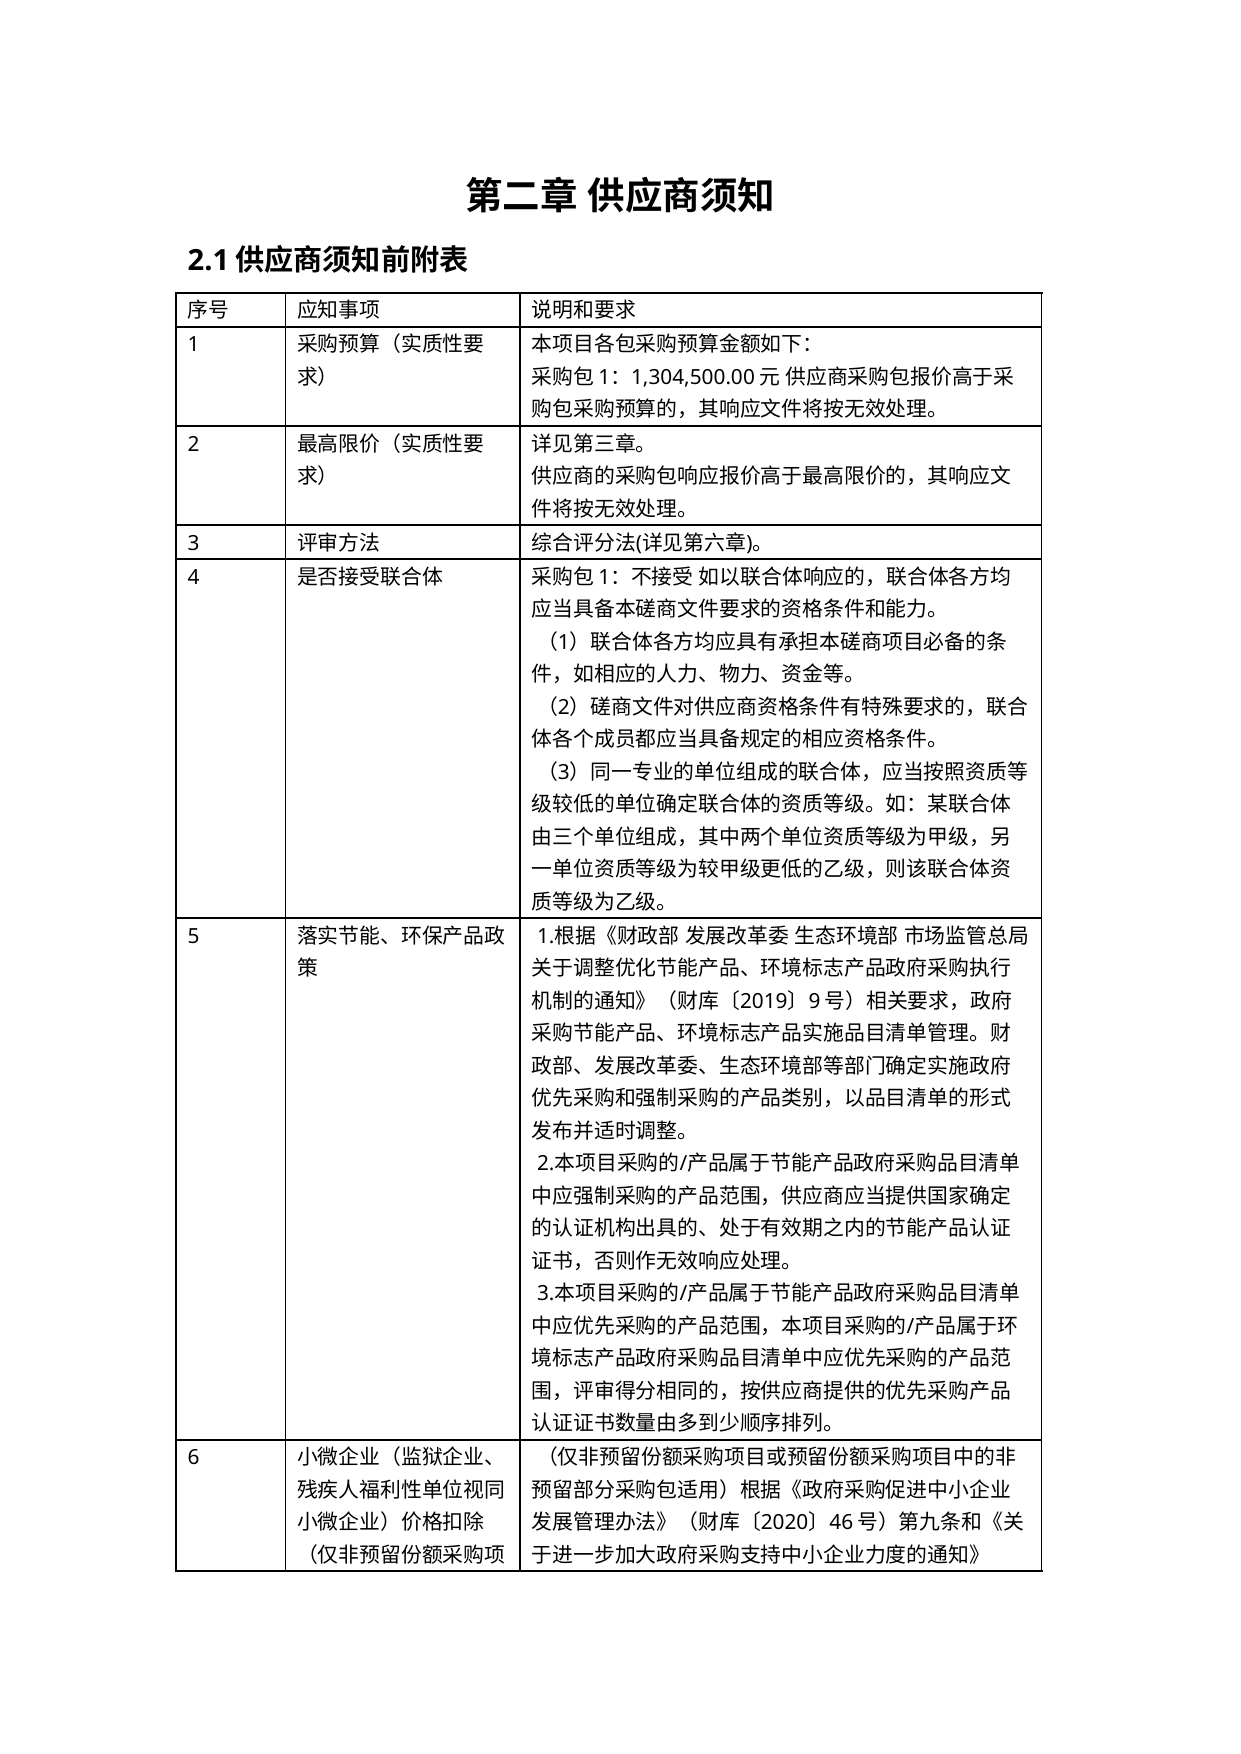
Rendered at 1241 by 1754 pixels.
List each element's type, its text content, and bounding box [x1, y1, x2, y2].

table_cell 6 [177, 1441, 285, 1570]
table_cell 1.根据《财政部 发展改革委 生态环境部 市场监管总局关于调整优化节能产品、环境标志产品政府采购执行机制的通知》（财库〔2019〕9号）相关要求，政府采购节能产品、环境标志产品实施品目清单管理。财政部、发展改革委、生态环境部等部门确定实施政府优先采购和强制采购的产品类别，以品目清单的形式发布并适时调整。 2.本项目采购的/产品属于节能产品政府采购品目清单中应强制采购的产品范围，供应商应当提供国家确定的认证机构出具的、处于有效期之内的节能产品认证证书，否则作无效响应处理。 3.本项目采购的/产品属于节能产品政府采购品目清单中应优先采购的产品范围，本项目采购的/产品属于环境标志产品政府采购品目清单中应优先采购的产品范围，评审得分相同的，按供应商提供的优先采购产品认证证书数量由多到少顺序排列。 [521, 919, 1041, 1439]
table_cell 最高限价（实质性要求） [286, 427, 519, 524]
text 第二章 供应商须知 [187, 162, 1053, 227]
table_cell 是否接受联合体 [286, 560, 519, 917]
table_cell 采购预算（实质性要求） [286, 328, 519, 425]
table_header 应知事项 [286, 294, 519, 326]
table_header 序号 [177, 294, 285, 326]
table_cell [521, 1441, 1041, 1570]
table_cell 1 [177, 328, 285, 425]
table_cell 本项目各包采购预算金额如下： 采购包1：1,304,500.00元 供应商采购包报价高于采购包采购预算的，其响应文件将按无效处理。 [521, 328, 1041, 425]
table_cell 采购包1：不接受 如以联合体响应的，联合体各方均应当具备本磋商文件要求的资格条件和能力。 （1）联合体各方均应具有承担本磋商项目必备的条件，如相应的人力、物力、资金等。 （2）磋商文件对供应商资格条件有特殊要求的，联合体各个成员都应当具备规定的相应资格条件。 （3）同一专业的单位组成的联合体，应当按照资质等级较低的单位确定联合体的资质等级。如：某联合体由三个单位组成，其中两个单位资质等级为甲级，另一单位资质等级为较甲级更低的乙级，则该联合体资质等级为乙级。 [521, 560, 1041, 917]
table_cell 落实节能、环保产品政策 [286, 919, 519, 1439]
table_header 说明和要求 [521, 294, 1041, 326]
table_cell 2 [177, 427, 285, 524]
table_cell 详见第三章。 供应商的采购包响应报价高于最高限价的，其响应文件将按无效处理。 [521, 427, 1041, 524]
table_cell 4 [177, 560, 285, 917]
table_cell 5 [177, 919, 285, 1439]
table_cell 3 [177, 526, 285, 558]
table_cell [286, 1441, 519, 1570]
text 2.1供应商须知前附表 [187, 227, 1053, 292]
table_cell 综合评分法(详见第六章)。 [521, 526, 1041, 558]
table_cell 评审方法 [286, 526, 519, 558]
